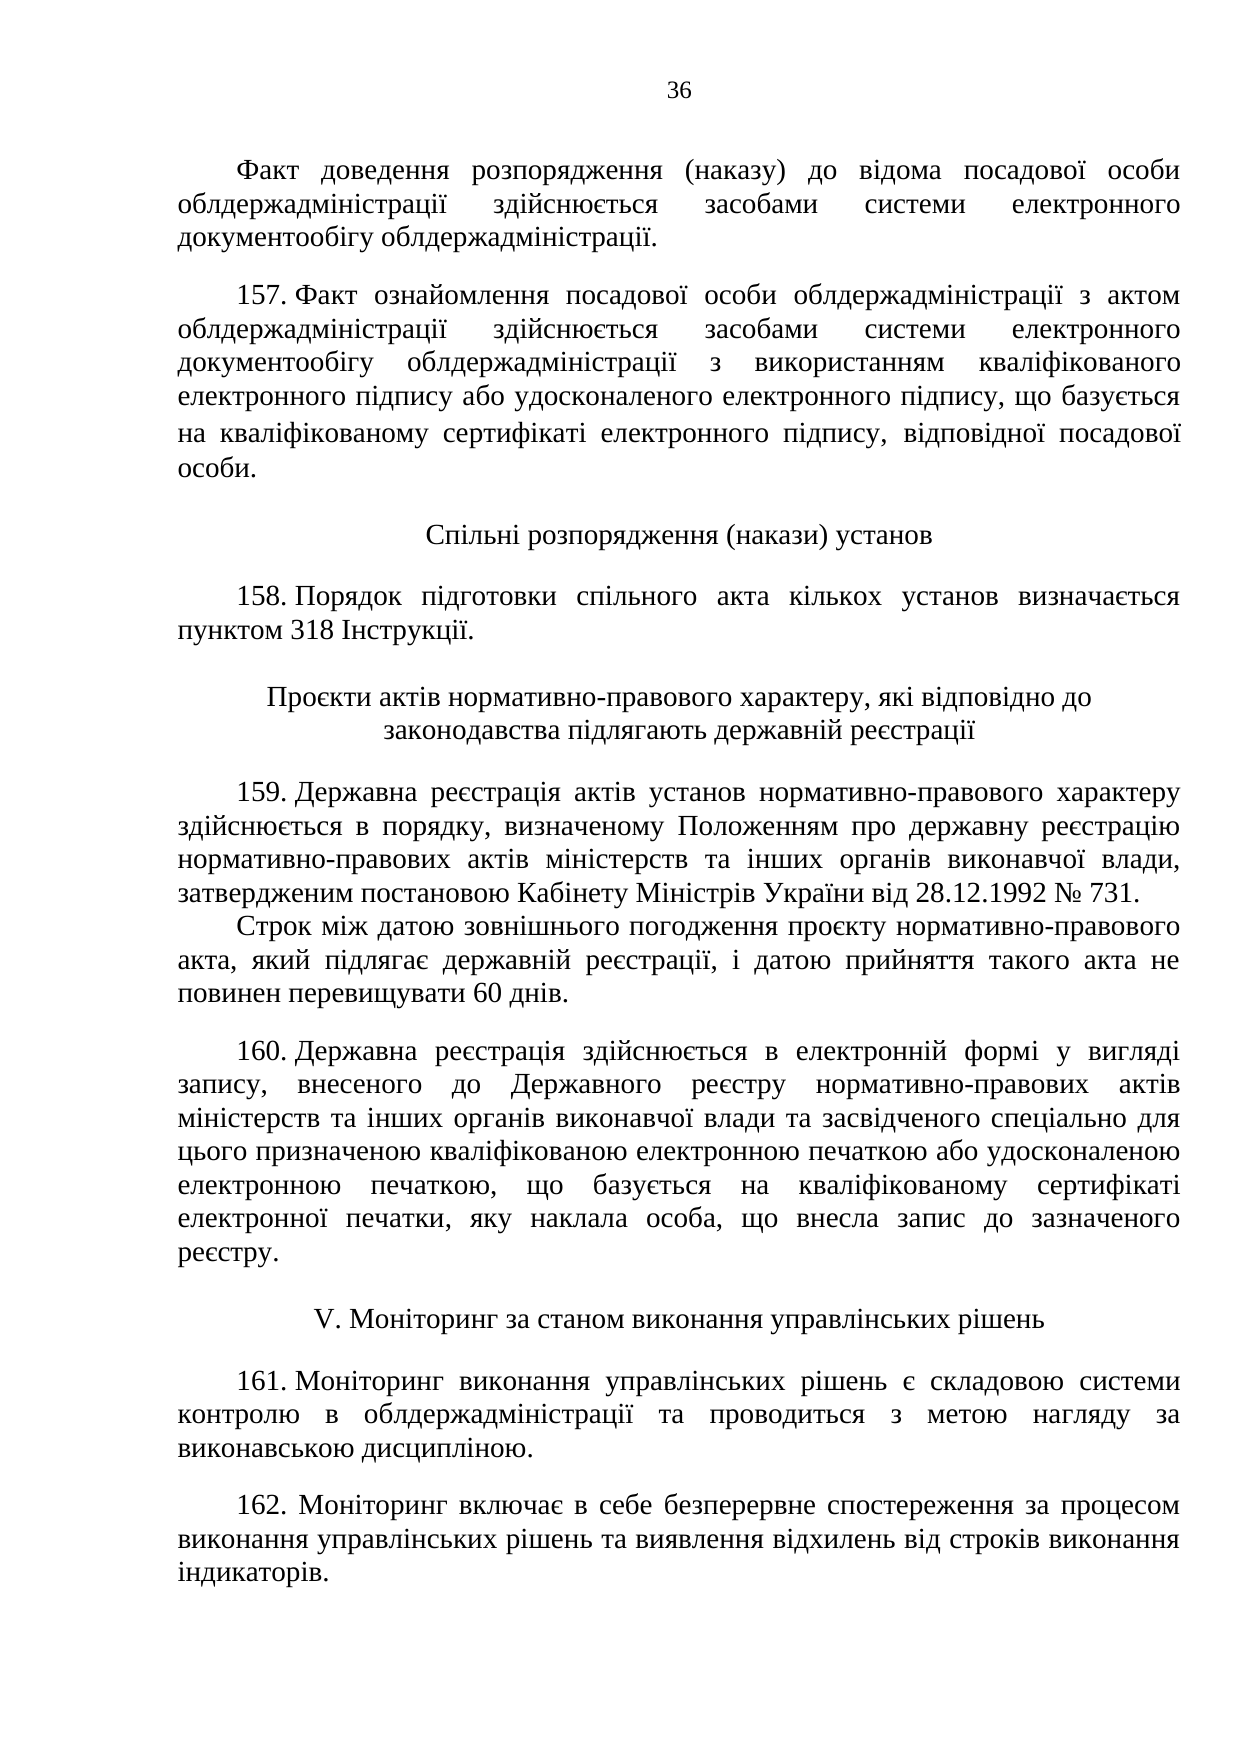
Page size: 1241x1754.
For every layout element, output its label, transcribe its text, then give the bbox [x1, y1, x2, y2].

text 160. Державна реєстрація здійснюється в електронній формі у вигляді запису, внесеного до Державного реєстру нормативно-правових актів міністерств та інших органів виконавчої влади та засвідченого спеціально для цього призначеною кваліфікованою електронною печаткою або удосконаленою електронною печаткою, що базується на кваліфікованому сертифікаті електронної печатки, яку наклала особа, що внесла запис до зазначеного реєстру. [177, 1033, 1181, 1268]
text 157. Факт ознайомлення посадової особи облдержадміністрації з актом облдержадміністрації здійснюється засобами системи електронного документообігу облдержадміністрації з використанням кваліфікованого електронного підпису або удосконаленого електронного підпису, що базується на кваліфікованому сертифікаті електронного підпису, відповідної посадової особи. [177, 277, 1181, 483]
text 159. Державна реєстрація актів установ нормативно-правового характеру здійснюється в порядку, визначеному Положенням про державну реєстрацію нормативно-правових актів міністерств та інших органів виконавчої влади, затвердженим постановою Кабінету Міністрів України від 28.12.1992 № 731. [177, 774, 1181, 908]
text 158. Порядок підготовки спільного акта кількох установ визначається пунктом 318 Інструкції. [177, 578, 1181, 645]
text 161. Моніторинг виконання управлінських рішень є складовою системи контролю в облдержадміністрації та проводиться з метою нагляду за виконавською дисципліною. [177, 1363, 1181, 1463]
subtitle Спільні розпорядження (накази) установ [177, 517, 1181, 550]
subtitle Проєкти актів нормативно-правового характеру, які відповідно до законодавства підлягають державній реєстрації [177, 679, 1181, 746]
text Факт доведення розпорядження (наказу) до відома посадової особи облдержадміністрації здійснюється засобами системи електронного документообігу облдержадміністрації. [177, 152, 1181, 253]
subtitle V. Моніторинг за станом виконання управлінських рішень [177, 1301, 1181, 1335]
text Строк між датою зовнішнього погодження проєкту нормативно-правового акта, який підлягає державній реєстрації, і датою прийняття такого акта не повинен перевищувати 60 днів. [177, 908, 1181, 1009]
text 162. Моніторинг включає в себе безперервне спостереження за процесом виконання управлінських рішень та виявлення відхилень від строків виконання індикаторів. [177, 1487, 1181, 1588]
